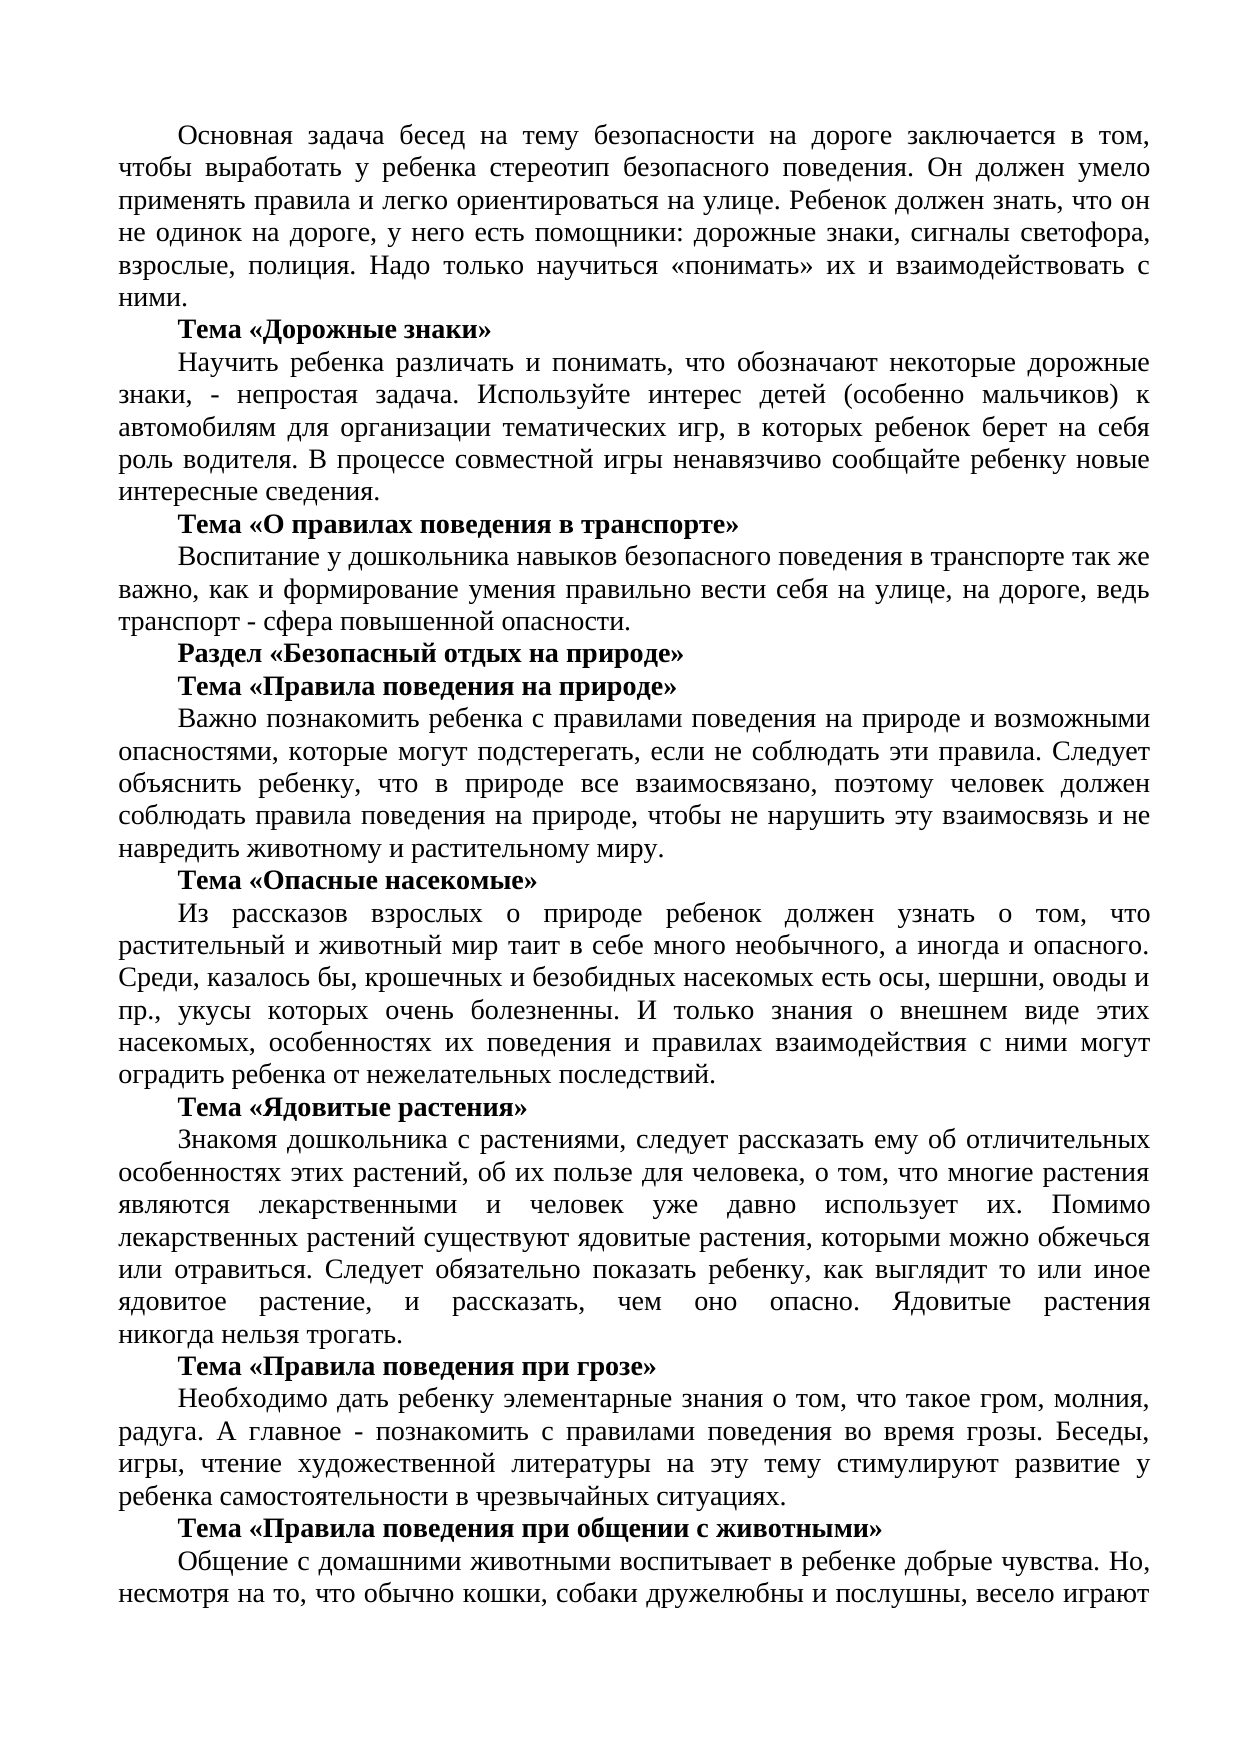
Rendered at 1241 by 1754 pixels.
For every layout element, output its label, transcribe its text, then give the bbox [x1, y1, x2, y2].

text Научить ребенка различать и понимать, что обозначают некоторые дорожные знаки, - непростая задача. Используйте интерес детей (особенно мальчиков) к автомобилям для организации тематических игр, в которых ребенок берет на себя роль водителя. В процессе совместной игры ненавязчиво сообщайте ребенку новые интересные сведения. [118, 345, 1152, 507]
text Важно познакомить ребенка с правилами поведения на природе и возможными опасностями, которые могут подстерегать, если не соблюдать эти правила. Следует объяснить ребенку, что в природе все взаимосвязано, поэтому человек должен соблюдать правила поведения на природе, чтобы не нарушить эту взаимосвязь и не навредить животному и растительному миру. [118, 701, 1152, 863]
text Тема «Опасные насекомые» [118, 863, 1152, 896]
text Из рассказов взрослых о природе ребенок должен узнать о том, что растительный и животный мир таит в себе много необычного, а иногда и опасного. Среди, казалось бы, крошечных и безобидных насекомых есть осы, шершни, оводы и пр., укусы которых очень болезненны. И только знания о внешнем виде этих насекомых, особенностях их поведения и правилах взаимодействия с ними могут оградить ребенка от нежелательных последствий. [118, 896, 1152, 1090]
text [118, 1543, 1152, 1608]
text Тема «Правила поведения на природе» [118, 669, 1152, 701]
text Тема «Дорожные знаки» [118, 312, 1152, 345]
text Тема «Правила поведения при общении с животными» [118, 1511, 1152, 1543]
text Тема «О правилах поведения в транспорте» [118, 507, 1152, 539]
text Раздел «Безопасный отдых на природе» [118, 636, 1152, 669]
text Воспитание у дошкольника навыков безопасного поведения в транспорте так же важно, как и формирование умения правильно вести себя на улице, на дороге, ведь транспорт - сфера повышенной опасности. [118, 539, 1152, 636]
text Необходимо дать ребенку элементарные знания о том, что такое гром, молния, радуга. А главное - познакомить с правилами поведения во время грозы. Беседы, игры, чтение художественной литературы на эту тему стимулируют развитие у ребенка самостоятельности в чрезвычайных ситуациях. [118, 1382, 1152, 1511]
text Тема «Ядовитые растения» [118, 1090, 1152, 1122]
text Знакомя дошкольника с растениями, следует рассказать ему об отличительных особенностях этих растений, об их пользе для человека, о том, что многие растения являются лекарственными и человек уже давно использует их. Помимо лекарственных растений существуют ядовитые растения, которыми можно обжечься или отравиться. Следует обязательно показать ребенку, как выглядит то или иное ядовитое растение, и рассказать, чем оно опасно. Ядовитые растения никогда нельзя трогать. [118, 1122, 1152, 1349]
text Основная задача бесед на тему безопасности на дороге заключается в том, чтобы выработать у ребенка стереотип безопасного поведения. Он должен умело применять правила и легко ориентироваться на улице. Ребенок должен знать, что он не одинок на дороге, у него есть помощники: дорожные знаки, сигналы светофора, взрослые, полиция. Надо только научиться «понимать» их и взаимодействовать с ними. [118, 118, 1152, 312]
text Тема «Правила поведения при грозе» [118, 1349, 1152, 1382]
